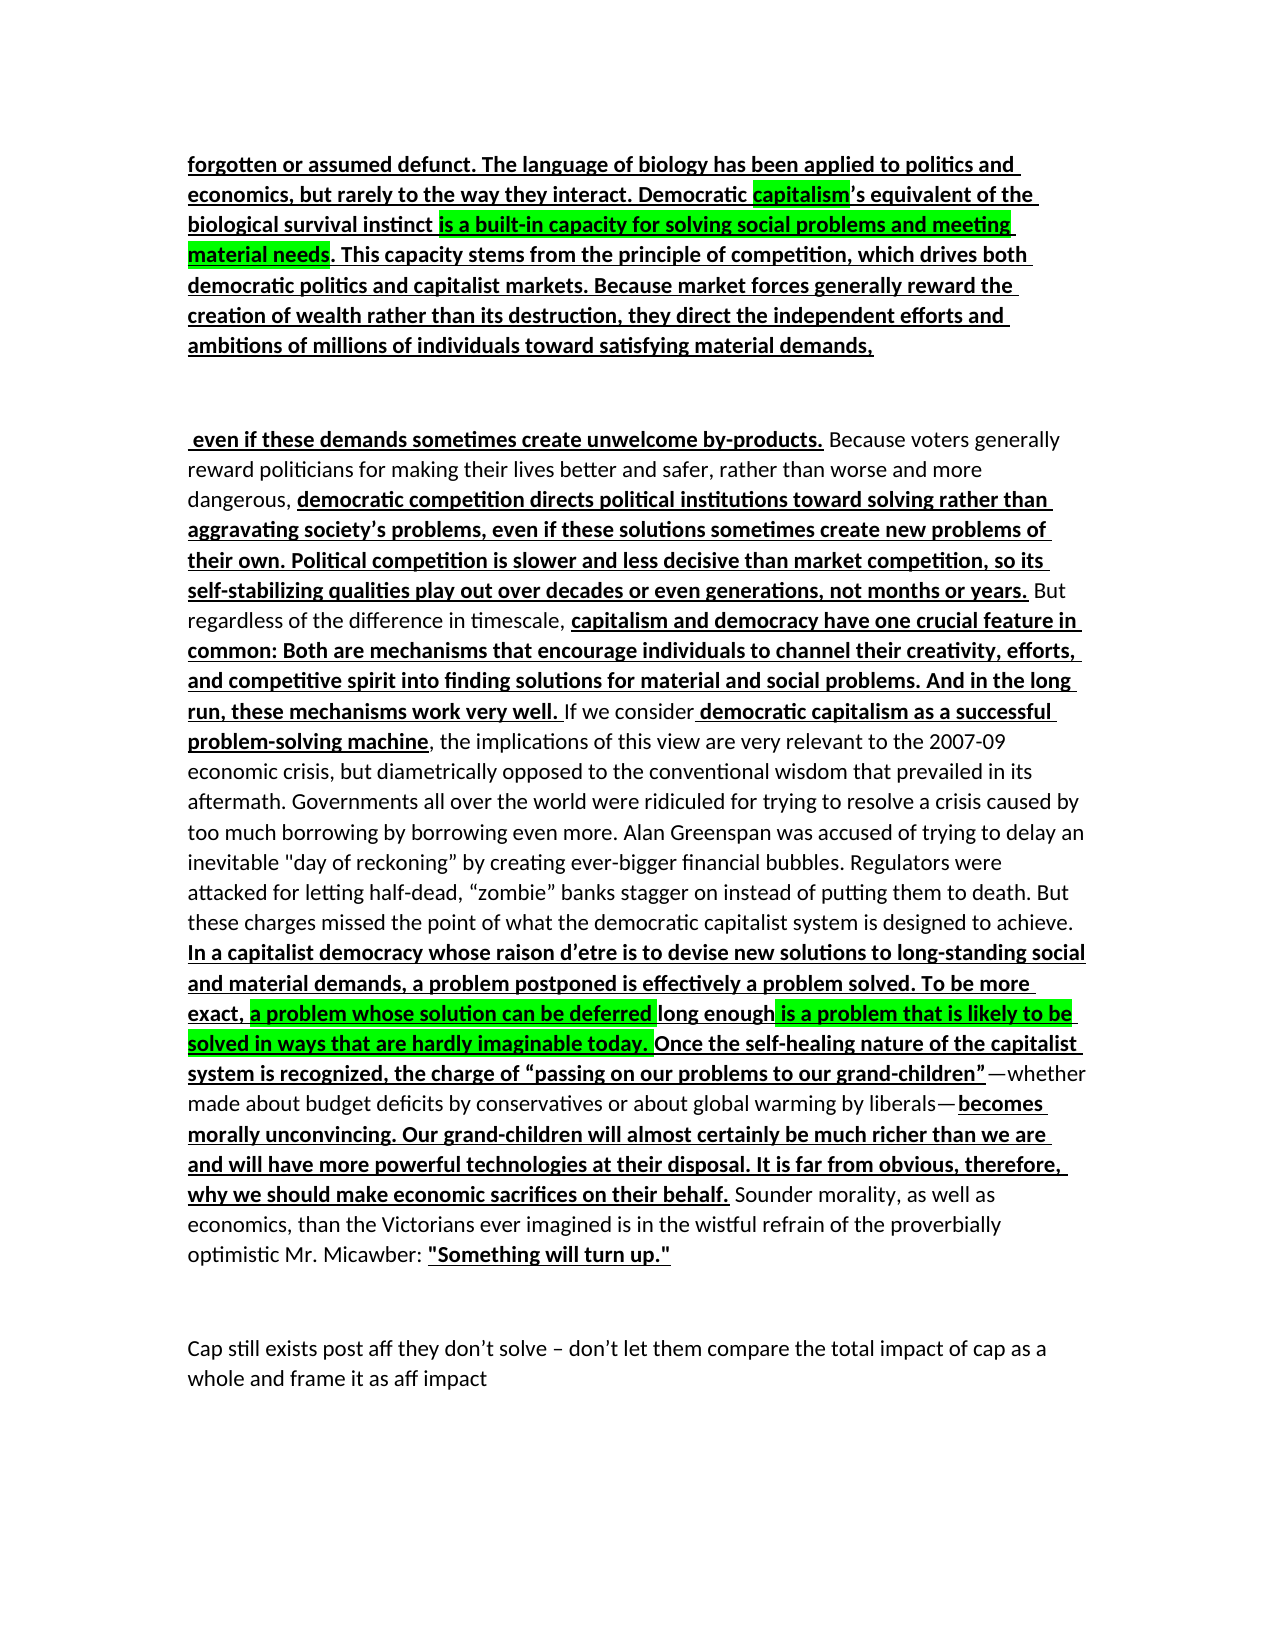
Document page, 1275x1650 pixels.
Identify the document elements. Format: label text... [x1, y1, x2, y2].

text even if these demands sometimes create unwelcome by-products. Because voters generally reward politicians for making their lives better and safer, rather than worse and more dangerous, democratic competition directs political institutions toward solving rather than aggravating society’s problems, even if these solutions sometimes create new problems of their own. Political competition is slower and less decisive than market competition, so its self-stabilizing qualities play out over decades or even generations, not months or years. But regardless of the difference in timescale, capitalism and democracy have one crucial feature in common: Both are mechanisms that encourage individuals to channel their creativity, efforts, and competitive spirit into finding solutions for material and social problems. And in the long run, these mechanisms work very well. If we consider democratic capitalism as a successful problem-solving machine, the implications of this view are very relevant to the 2007-09 economic crisis, but diametrically opposed to the conventional wisdom that prevailed in its aftermath. Governments all over the world were ridiculed for trying to resolve a crisis caused by too much borrowing by borrowing even more. Alan Greenspan was accused of trying to delay an inevitable "day of reckoning” by creating ever-bigger financial bubbles. Regulators were attacked for letting half-dead, “zombie” banks stagger on instead of putting them to death. But these charges missed the point of what the democratic capitalist system is designed to achieve. In a capitalist democracy whose raison d’etre is to devise new solutions to long-standing social and material demands, a problem postponed is effectively a problem solved. To be more exact, a problem whose solution can be deferred long enough is a problem that is likely to be solved in ways that are hardly imaginable today. Once the self-healing nature of the capitalist system is recognized, the charge of “passing on our problems to our grand-children”—whether made about budget deficits by conservatives or about global warming by liberals—becomes morally unconvincing. Our grand-children will almost certainly be much richer than we are and will have more powerful technologies at their disposal. It is far from obvious, therefore, why we should make economic sacrifices on their behalf. Sounder morality, as well as economics, than the Victorians ever imagined is in the wistful refrain of the proverbially optimistic Mr. Micawber: "Something will turn up." [187, 425, 1087, 1269]
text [187, 150, 1087, 359]
text Cap still exists post aff they don’t solve – don’t let them compare the total impact of cap as a whole and frame it as aff impact [187, 1334, 1087, 1393]
